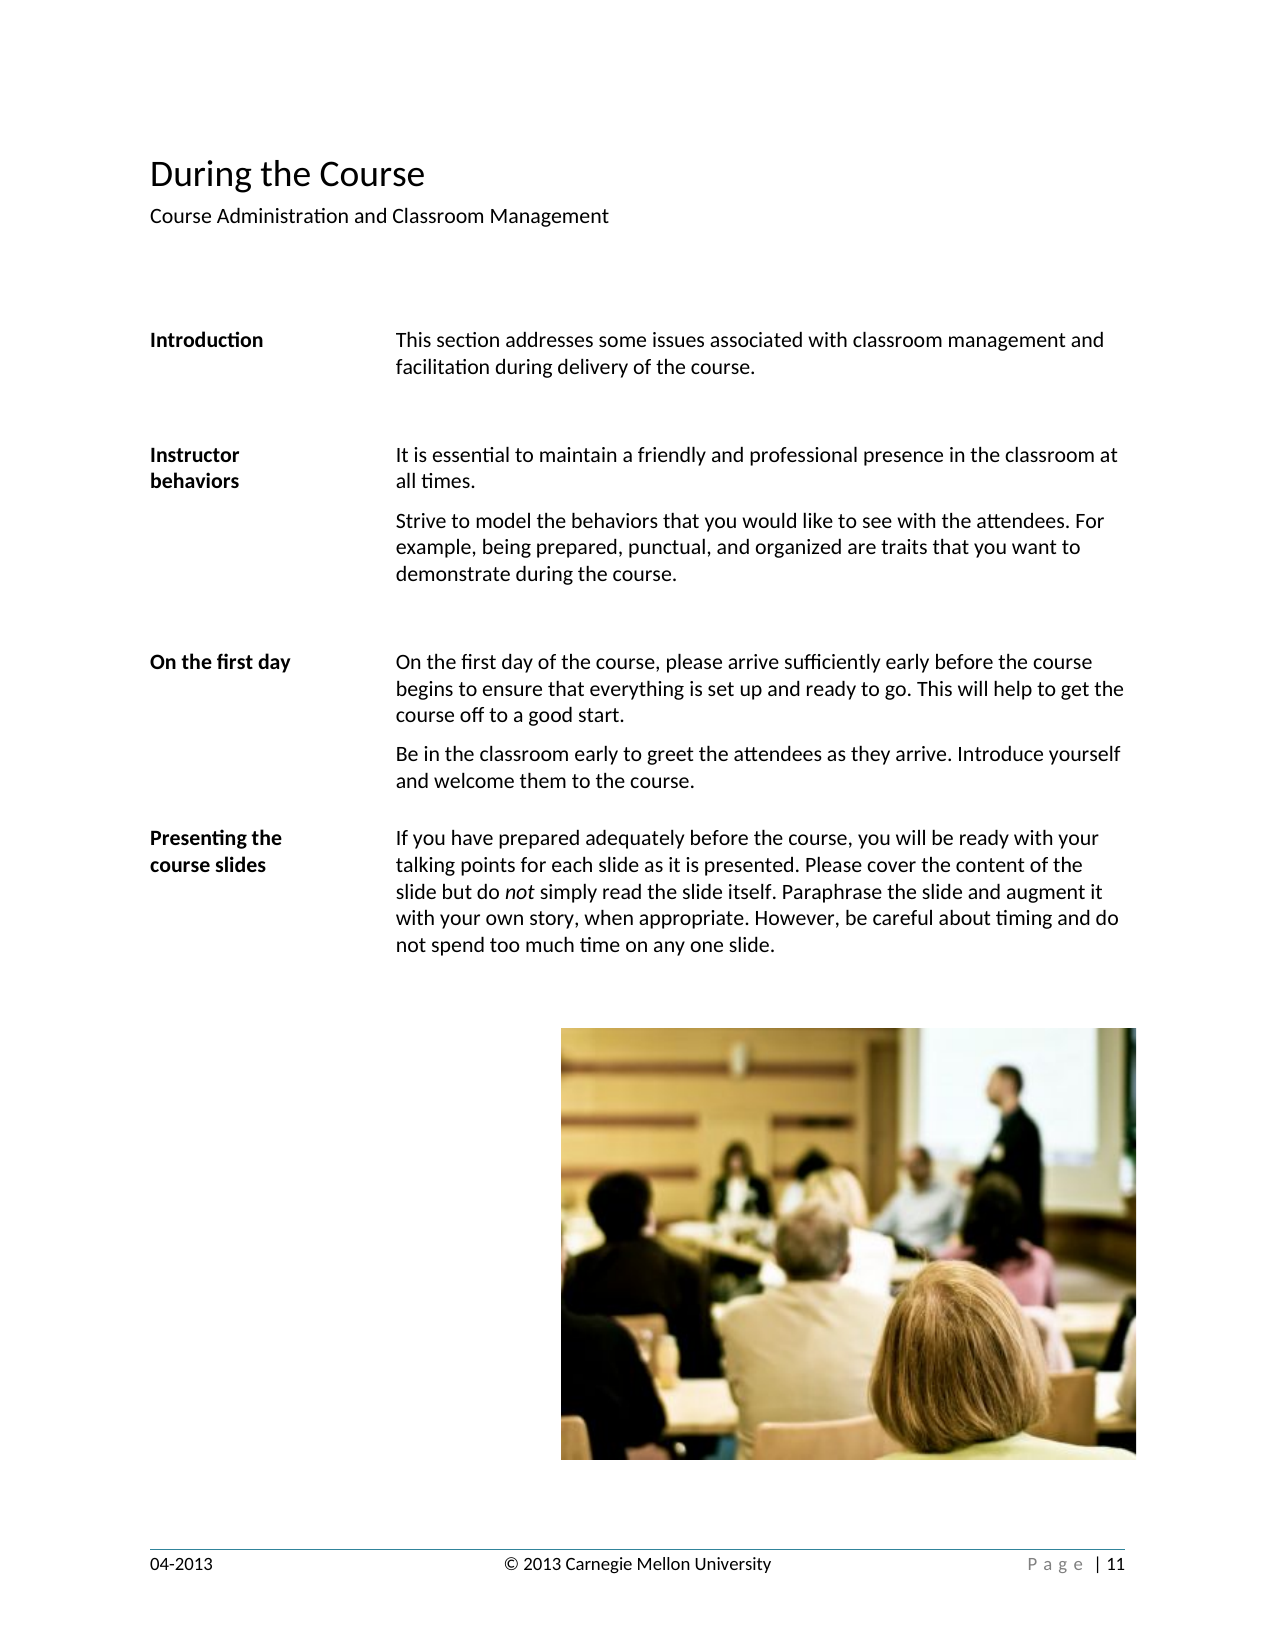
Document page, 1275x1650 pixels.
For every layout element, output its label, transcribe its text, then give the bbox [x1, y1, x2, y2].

table_header Instructor behaviors [139, 441, 384, 587]
table_header Introduction [139, 326, 384, 380]
table_header Presenting the course slides [139, 825, 384, 958]
table_header On the first day of the course, please arrive sufficiently early before the course begins to ensure that everything is set up and ready to go. This will help to get the course off to a good start. Be in the classroom early to greet the attendees as they arrive. Introduce yourself and welcome them to the course. [384, 648, 1136, 794]
text During the Course [150, 150, 1125, 196]
table_header On the first day [139, 648, 384, 794]
text Course Administration and Classroom Management [150, 203, 1125, 229]
table_header This section addresses some issues associated with classroom management and facilitation during delivery of the course. [384, 326, 1136, 380]
table_header It is essential to maintain a friendly and professional presence in the classroom at all times. Strive to model the behaviors that you would like to see with the attendees. For example, being prepared, punctual, and organized are traits that you want to demonstrate during the course. [384, 441, 1136, 587]
table_header If you have prepared adequately before the course, you will be ready with your talking points for each slide as it is presented. Please cover the content of the slide but do not simply read the slide itself. Paraphrase the slide and augment it with your own story, when appropriate. However, be careful about timing and do not spend too much time on any one slide. [384, 825, 1136, 958]
picture [561, 1028, 1137, 1460]
